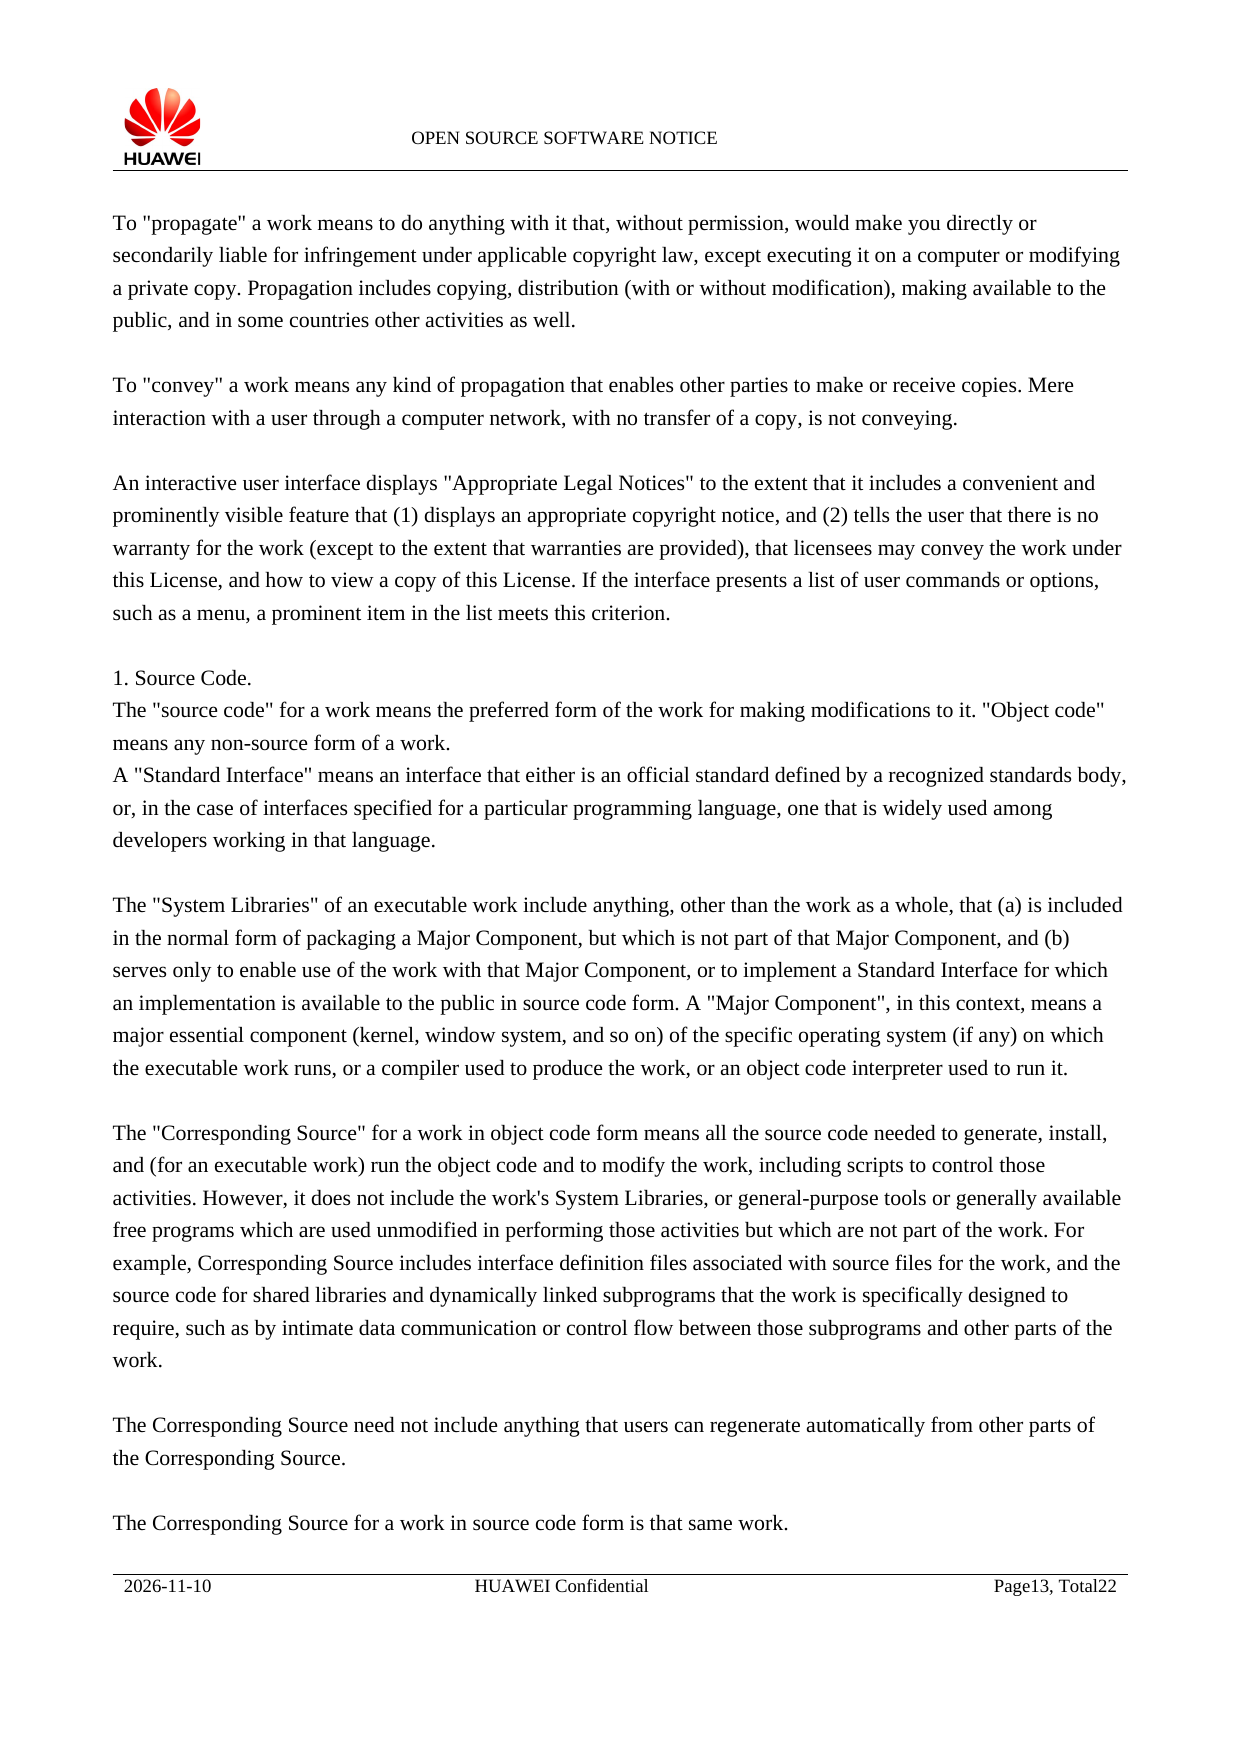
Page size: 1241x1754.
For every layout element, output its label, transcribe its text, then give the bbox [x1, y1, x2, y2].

text The Corresponding Source for a work in source code form is that same work. [112, 1506, 1128, 1539]
text To "propagate" a work means to do anything with it that, without permission, would make you directly or secondarily liable for infringement under applicable copyright law, except executing it on a computer or modifying a private copy. Propagation includes copying, distribution (with or without modification), making available to the public, and in some countries other activities as well. [112, 206, 1128, 336]
text The "source code" for a work means the preferred form of the work for making modifications to it. "Object code" means any non-source form of a work. [112, 694, 1128, 759]
picture [124, 88, 201, 165]
text An interactive user interface displays "Appropriate Legal Notices" to the extent that it includes a convenient and prominently visible feature that (1) displays an appropriate copyright notice, and (2) tells the user that there is no warranty for the work (except to the extent that warranties are provided), that licensees may convey the work under this License, and how to view a copy of this License. If the interface presents a list of user commands or options, such as a menu, a prominent item in the list meets this criterion. [112, 466, 1128, 629]
text The "Corresponding Source" for a work in object code form means all the source code needed to generate, install, and (for an executable work) run the object code and to modify the work, including scripts to control those activities. However, it does not include the work's System Libraries, or general-purpose tools or generally available free programs which are used unmodified in performing those activities but which are not part of the work. For example, Corresponding Source includes interface definition files associated with source files for the work, and the source code for shared libraries and dynamically linked subprograms that the work is specifically designed to require, such as by intimate data communication or control flow between those subprograms and other parts of the work. [112, 1116, 1128, 1376]
text 1. Source Code. [112, 661, 1128, 694]
text To "convey" a work means any kind of propagation that enables other parties to make or receive copies. Mere interaction with a user through a computer network, with no transfer of a copy, is not conveying. [112, 369, 1128, 434]
text The Corresponding Source need not include anything that users can regenerate automatically from other parts of the Corresponding Source. [112, 1409, 1128, 1474]
text A "Standard Interface" means an interface that either is an official standard defined by a recognized standards body, or, in the case of interfaces specified for a particular programming language, one that is widely used among developers working in that language. [112, 759, 1128, 856]
text The "System Libraries" of an executable work include anything, other than the work as a whole, that (a) is included in the normal form of packaging a Major Component, but which is not part of that Major Component, and (b) serves only to enable use of the work with that Major Component, or to implement a Standard Interface for which an implementation is available to the public in source code form. A "Major Component", in this context, means a major essential component (kernel, window system, and so on) of the specific operating system (if any) on which the executable work runs, or a compiler used to produce the work, or an object code interpreter used to run it. [112, 889, 1128, 1084]
